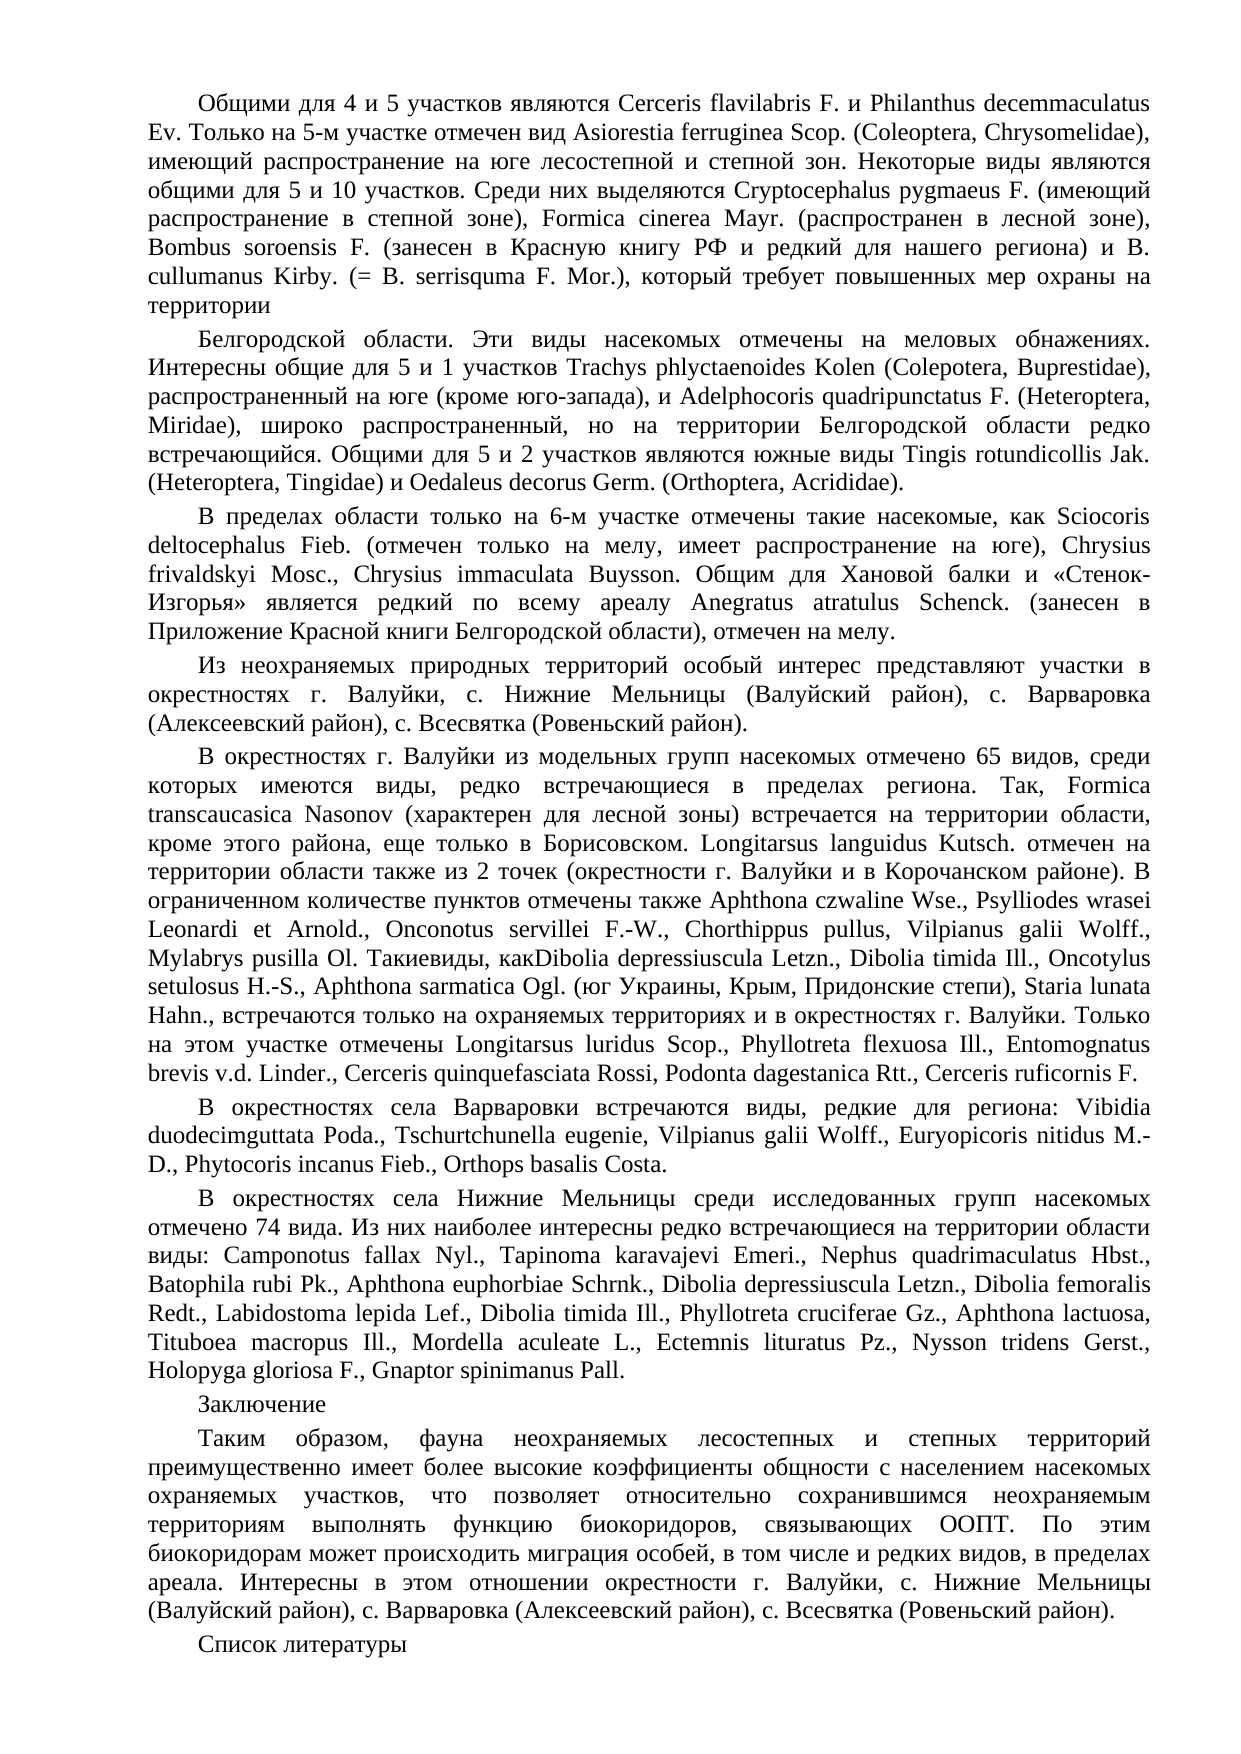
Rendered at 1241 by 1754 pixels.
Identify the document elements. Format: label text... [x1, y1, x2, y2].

text Общими для 4 и 5 участков являются Cerceris flavilabris F. и Philanthus decemmaculatus Ev. Только на 5-м участке отмечен вид Asiorestia ferruginea Scop. (Coleoptera, Chrysomelidae), имеющий распространение на юге лесостепной и степной зон. Некоторые виды являются общими для 5 и 10 участков. Среди них выделяются Cryptocephalus pygmaeus F. (имеющий распространение в степной зоне), Formica cinerea Mayr. (распространен в лесной зоне), Bombus soroensis F. (занесен в Красную книгу РФ и редкий для нашего региона) и B. cullumanus Kirby. (= B. serrisquma F. Mor.), который требует повышенных мер охраны на территории [148, 88, 1152, 318]
text Из неохраняемых природных территорий особый интерес представляют участки в окрестностях г. Валуйки, с. Нижние Мельницы (Валуйский район), с. Варваровка (Алексеевский район), с. Всесвятка (Ровеньский район). [148, 650, 1152, 736]
text В окрестностях села Варваровки встречаются виды, редкие для региона: Vibidia duodecimguttata Poda., Tschurtchunella eugenie, Vilpianus galii Wolff., Euryopicoris nitidus M.-D., Phytocoris incanus Fieb., Orthops basalis Costa. [148, 1092, 1152, 1178]
text Таким образом, фауна неохраняемых лесостепных и степных территорий преимущественно имеет более высокие коэффициенты общности с населением насекомых охраняемых участков, что позволяет относительно сохранившимся неохраняемым территориям выполнять функцию биокоридоров, связывающих ООПТ. По этим биокоридорам может происходить миграция особей, в том числе и редких видов, в пределах ареала. Интересны в этом отношении окрестности г. Валуйки, с. Нижние Мельницы (Валуйский район), с. Варваровка (Алексеевский район), с. Всесвятка (Ровеньский район). [148, 1423, 1152, 1624]
text В окрестностях села Нижние Мельницы среди исследованных групп насекомых отмечено 74 вида. Из них наиболее интересны редко встречающиеся на территории области виды: Camponotus fallax Nyl., Tapinoma karavajevi Emeri., Nephus quadrimaculatus Hbst., Batophila rubi Pk., Aphthona euphorbiae Schrnk., Dibolia depressiuscula Letzn., Dibolia femoralis Redt., Labidostoma lepida Lef., Dibolia timida Ill., Phyllotreta cruciferae Gz., Aphthona lactuosa, Tituboea macropus Ill., Mordella aculeate L., Ectemnis lituratus Pz., Nysson tridens Gerst., Holopyga gloriosa F., Gnaptor spinimanus Pall. [148, 1183, 1152, 1384]
text В окрестностях г. Валуйки из модельных групп насекомых отмечено 65 видов, среди которых имеются виды, редко встречающиеся в пределах региона. Так, Formica transcaucasica Nasonov (характерен для лесной зоны) встречается на территории области, кроме этого района, еще только в Борисовском. Longitarsus languidus Kutsch. отмечен на территории области также из 2 точек (окрестности г. Валуйки и в Корочанском районе). В ограниченном количестве пунктов отмечены также Aphthona czwaline Wse., Psylliodes wrasei Leonardi et Arnold., Onconotus servillei F.-W., Chorthippus pullus, Vilpianus galii Wolff., Mylabrys pusilla Ol. Такиевиды, какDibolia depressiuscula Letzn., Dibolia timida Ill., Oncotylus setulosus H.-S., Aphthona sarmatica Ogl. (юг Украины, Крым, Придонские степи), Staria lunata Hahn., встречаются только на охраняемых территориях и в окрестностях г. Валуйки. Только на этом участке отмечены Longitarsus luridus Scop., Phyllotreta flexuosa Ill., Entomognatus brevis v.d. Linder., Cerceris quinquefasciata Rossi, Podonta dagestanica Rtt., Cerceris ruficornis F. [148, 741, 1152, 1086]
text Список литературы [148, 1629, 1152, 1658]
text Заключение [148, 1389, 1152, 1418]
text Белгородской области. Эти виды насекомых отмечены на меловых обнажениях. Интересны общие для 5 и 1 участков Trachys phlyctaenoides Kolen (Colepotera, Buprestidae), распространенный на юге (кроме юго-запада), и Adelphocoris quadripunctatus F. (Heteroptera, Miridae), широко распространенный, но на территории Белгородской области редко встречающийся. Общими для 5 и 2 участков являются южные виды Tingis rotundicollis Jak. (Heteroptera, Tingidae) и Oedaleus decorus Germ. (Orthoptera, Acrididae). [148, 324, 1152, 496]
text В пределах области только на 6-м участке отмечены такие насекомые, как Sciocoris deltocephalus Fieb. (отмечен только на мелу, имеет распространение на юге), Chrysius frivaldskyi Mosc., Chrysius immaculata Buysson. Общим для Хановой балки и «Стенок-Изгорья» является редкий по всему ареалу Anegratus atratulus Schenck. (занесен в Приложение Красной книги Белгородской области), отмечен на мелу. [148, 501, 1152, 645]
